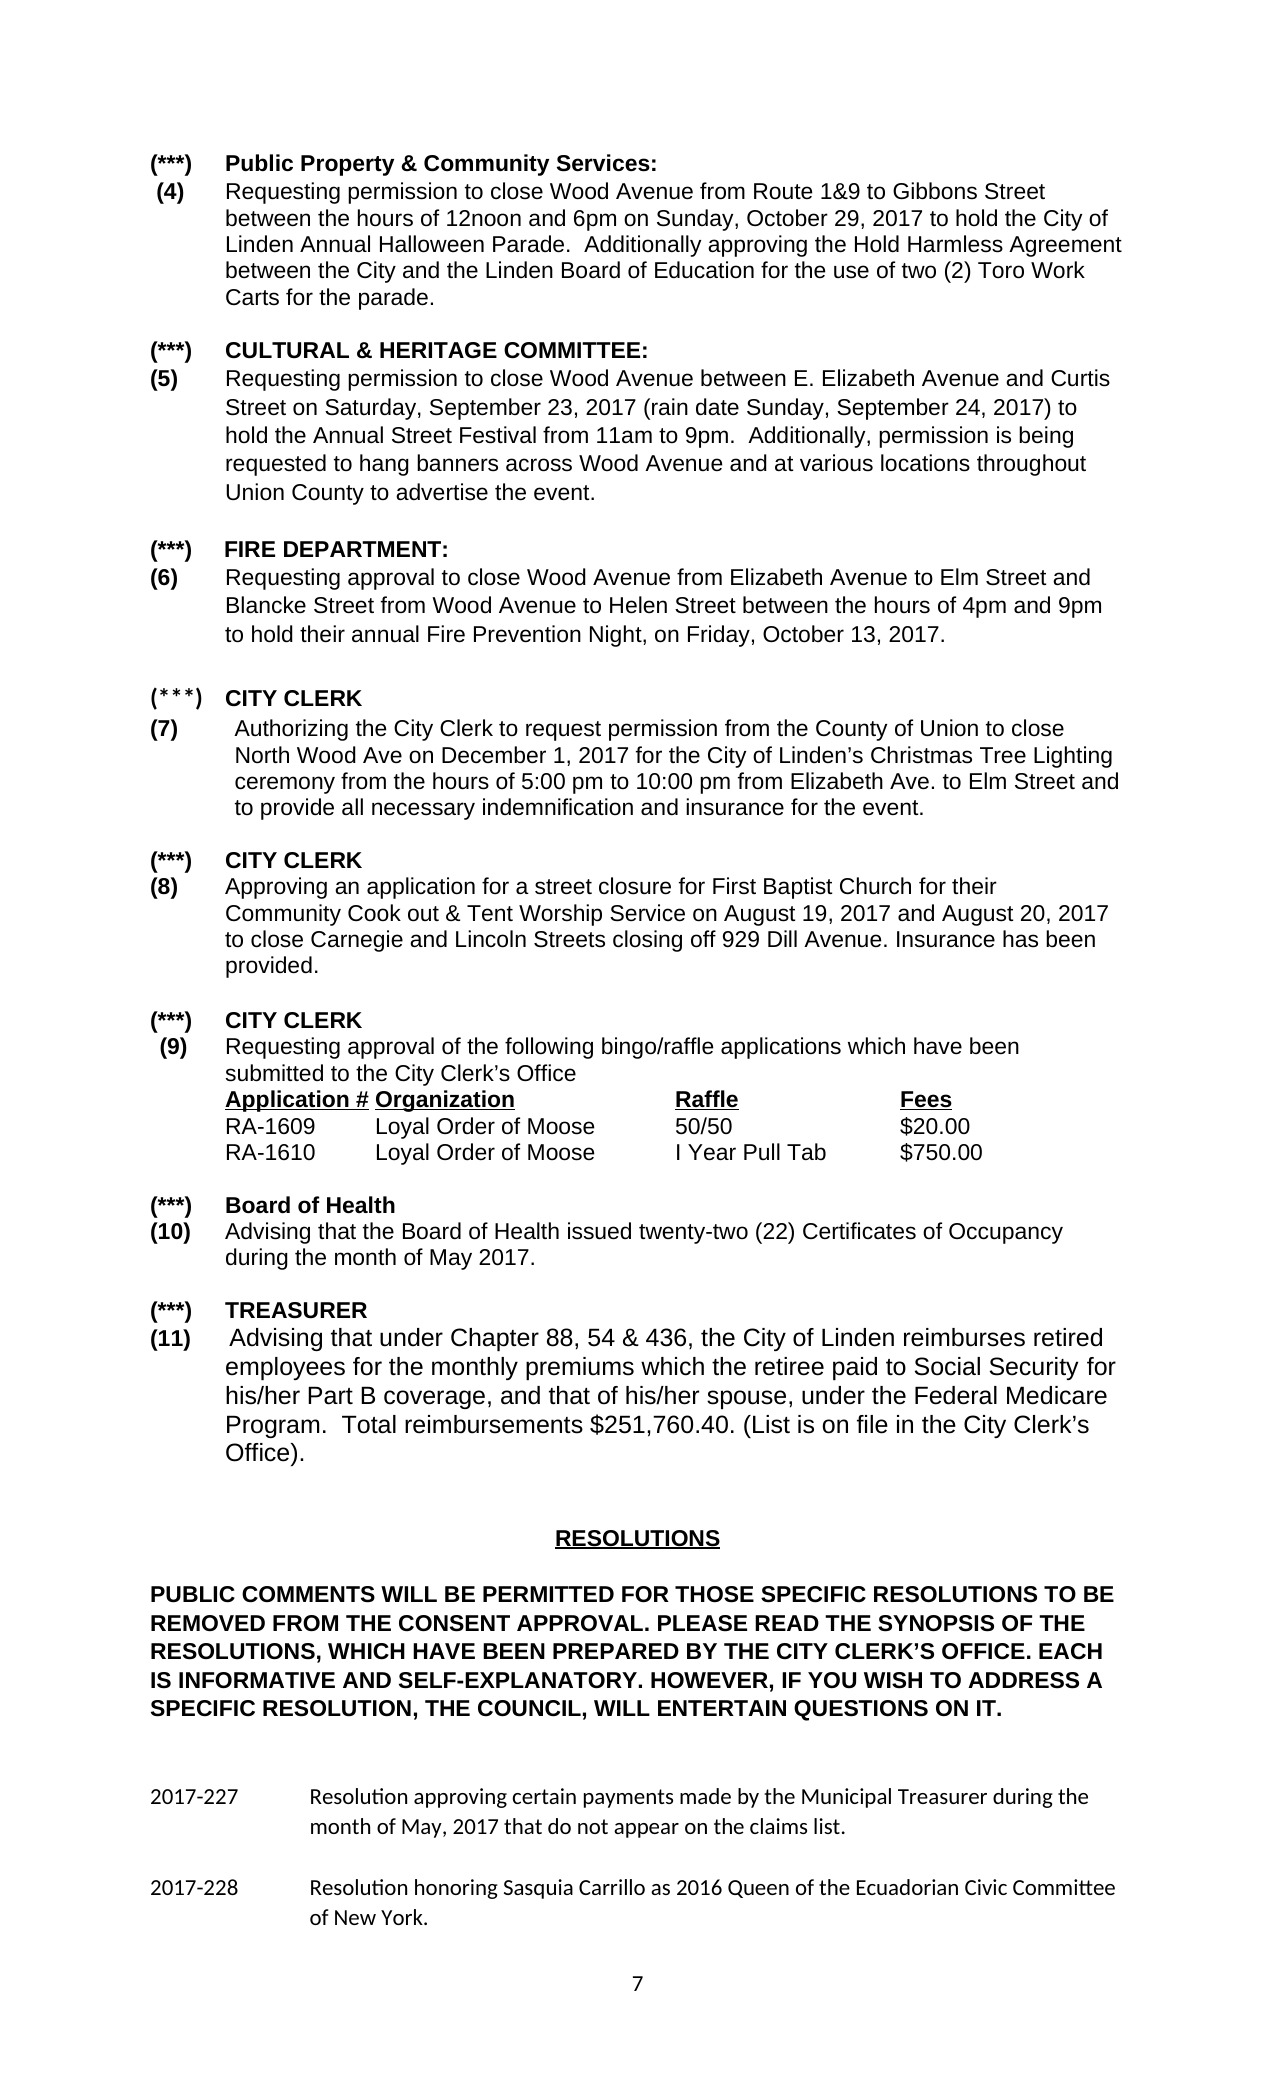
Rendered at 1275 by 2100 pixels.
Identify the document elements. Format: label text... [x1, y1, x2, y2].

text (***) CITY CLERK [150, 1007, 1125, 1033]
text (11) Advising that under Chapter 88, 54 & 436, the City of Linden reimburses retired employees for the monthly premiums which the retiree paid to Social Security for his/her Part B coverage, and that of his/her spouse, under the Federal Medicare Program. Total reimbursements $251,760.40. (List is on file in the City Clerk’s Office). [150, 1323, 1125, 1467]
list Resolution honoring Sasquia Carrillo as 2016 Queen of the Ecuadorian Civic Committee of New York. [150, 1873, 1125, 1931]
text (***) CITY CLERK [150, 847, 1125, 873]
text PUBLIC COMMENTS WILL BE PERMITTED FOR THOSE SPECIFIC RESOLUTIONS TO BE REMOVED FROM THE CONSENT APPROVAL. PLEASE READ THE SYNOPSIS OF THE RESOLUTIONS, WHICH HAVE BEEN PREPARED BY THE CITY CLERK’S OFFICE. EACH IS INFORMATIVE AND SELF-EXPLANATORY. HOWEVER, IF YOU WISH TO ADDRESS A SPECIFIC RESOLUTION, THE COUNCIL, WILL ENTERTAIN QUESTIONS ON IT. [150, 1581, 1125, 1722]
text (***) CULTURAL & HERITAGE COMMITTEE: [150, 337, 1125, 363]
text Application # Organization Raffle Fees [150, 1086, 1125, 1113]
text (***) TREASURER [150, 1297, 1125, 1323]
list (***) Public Property & Community Services: [150, 150, 1125, 176]
list Authorizing the City Clerk to request permission from the County of Union to close North Wood Ave on December 1, 2017 for the City of Linden’s Christmas Tree Lighting ceremony from the hours of 5:00 pm to 10:00 pm from Elizabeth Ave. to Elm Street and to provide all necessary indemnification and insurance for the event. [150, 715, 1125, 821]
list Approving an application for a street closure for First Baptist Church for their [150, 873, 1125, 900]
list Resolution approving certain payments made by the Municipal Treasurer during the month of May, 2017 that do not appear on the claims list. [150, 1782, 1125, 1841]
list Advising that the Board of Health issued twenty-two (22) Certificates of Occupancy [150, 1218, 1125, 1244]
list (6) Requesting approval to close Wood Avenue from Elizabeth Avenue to Elm Street and Blancke Street from Wood Avenue to Helen Street between the hours of 4pm and 9pm to hold their annual Fire Prevention Night, on Friday, October 13, 2017. [150, 564, 1125, 647]
text (***) Board of Health [150, 1192, 1125, 1218]
list Requesting approval of the following bingo/raffle applications which have been submitted to the City Clerk’s Office [159, 1033, 1125, 1086]
text RESOLUTIONS [150, 1524, 1125, 1551]
list Requesting permission to close Wood Avenue between E. Elizabeth Avenue and Curtis Street on Saturday, September 23, 2017 (rain date Sunday, September 24, 2017) to hold the Annual Street Festival from 11am to 9pm. Additionally, permission is being requested to hang banners across Wood Avenue and at various locations throughout Union County to advertise the event. [150, 365, 1125, 505]
text (***) FIRE DEPARTMENT: [150, 536, 1125, 562]
text RA-1610 Loyal Order of Moose I Year Pull Tab $750.00 [150, 1139, 1125, 1165]
text Community Cook out & Tent Worship Service on August 19, 2017 and August 20, 2017 to close Carnegie and Lincoln Streets closing off 929 Dill Avenue. Insurance has been provided. [225, 900, 1125, 979]
list Requesting permission to close Wood Avenue from Route 1&9 to Gibbons Street between the hours of 12noon and 6pm on Sunday, October 29, 2017 to hold the City of Linden Annual Halloween Parade. Additionally approving the Hold Harmless Agreement between the City and the Linden Board of Education for the use of two (2) Toro Work Carts for the parade. [156, 178, 1125, 310]
list during the month of May 2017. [197, 1244, 1125, 1271]
text RA-1609 Loyal Order of Moose 50/50 $20.00 [150, 1113, 1125, 1139]
text (***) CITY CLERK [150, 682, 1125, 713]
